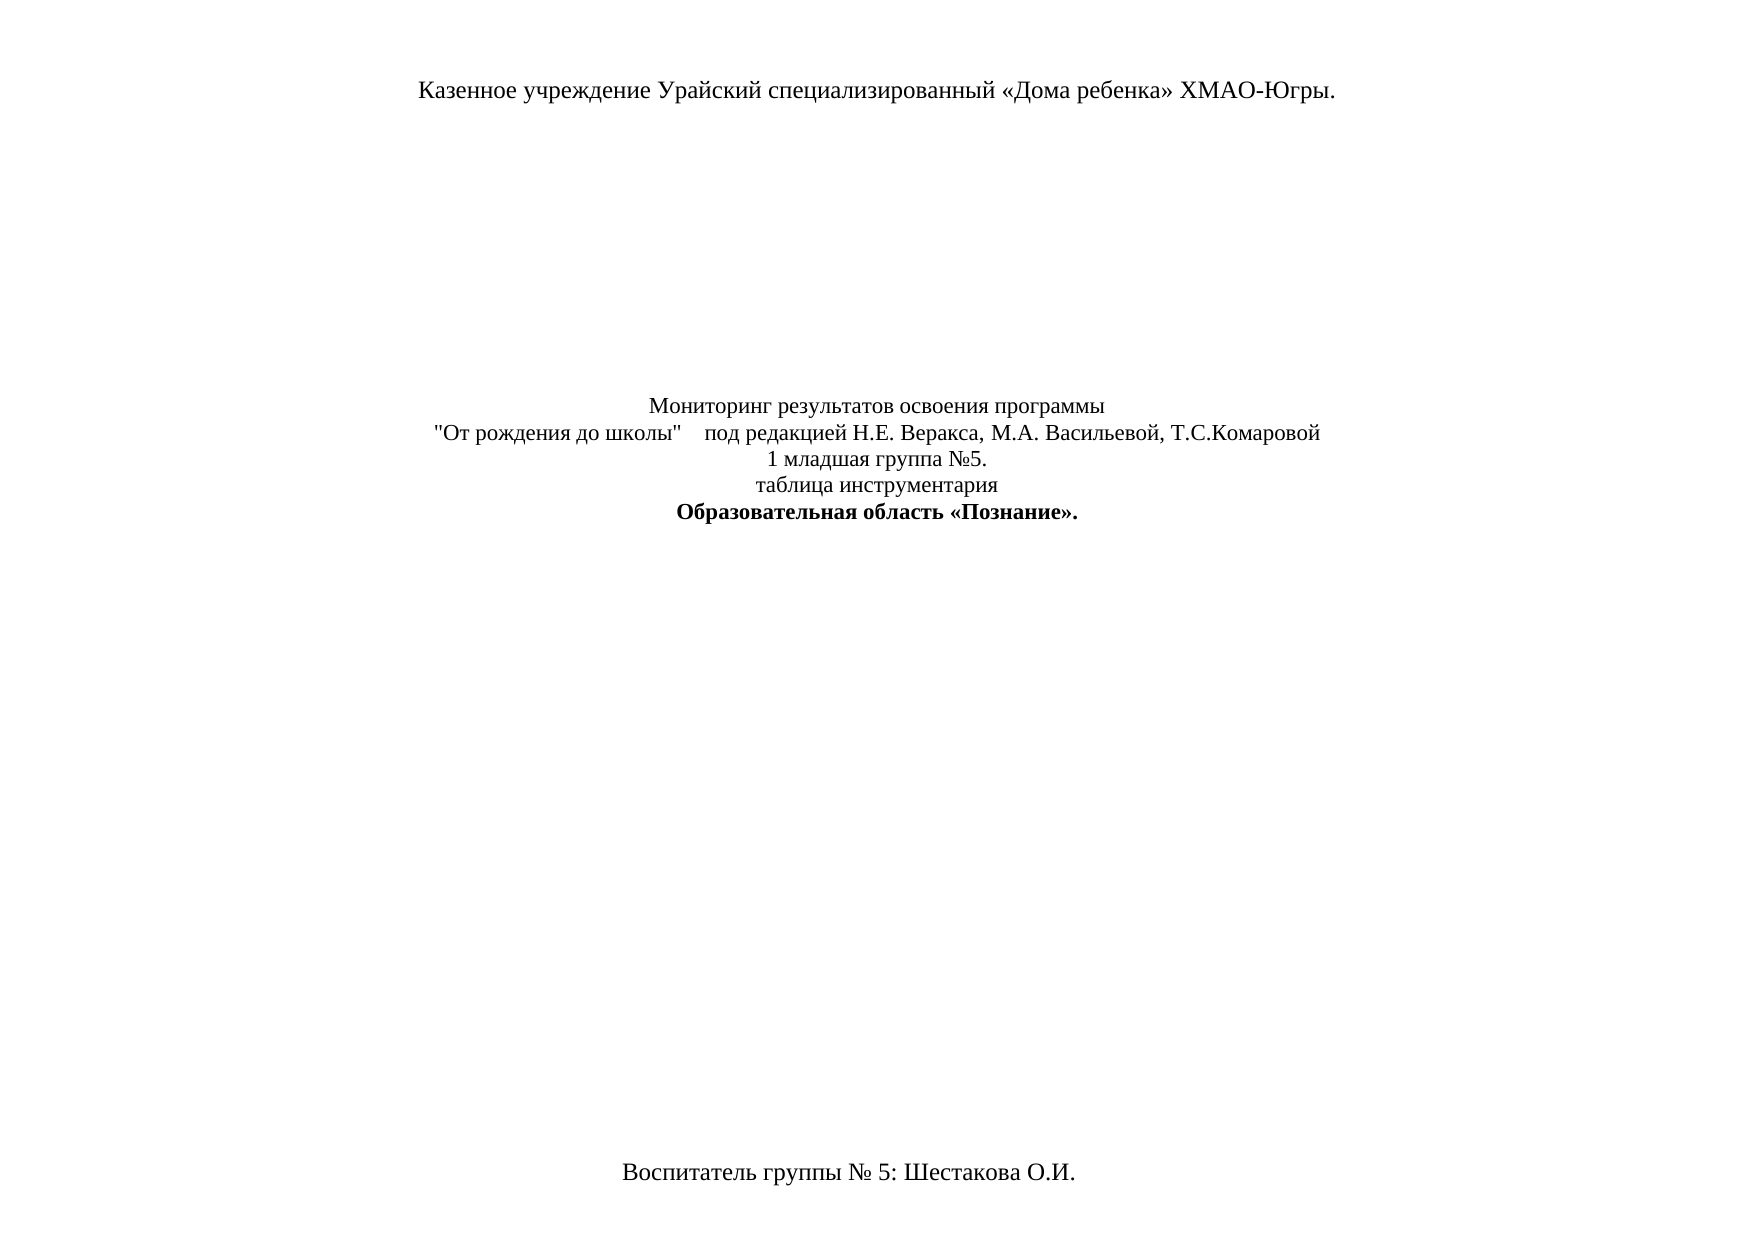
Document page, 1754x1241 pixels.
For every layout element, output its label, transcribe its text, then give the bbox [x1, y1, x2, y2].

text "От рождения до школы" под редакцией Н.Е. Веракса, М.А. Васильевой, Т.С.Комаровой [75, 419, 1679, 445]
text Образовательная область «Познание». [75, 498, 1679, 524]
text таблица инструментария [75, 471, 1679, 498]
text 1 младшая группа №5. [75, 445, 1679, 471]
text Воспитатель группы № 5: Шестакова О.И. [75, 1157, 1679, 1185]
text Казенное учреждение Урайский специализированный «Дома ребенка» ХМАО-Югры. [75, 75, 1679, 104]
text Мониторинг результатов освоения программы [75, 392, 1679, 419]
